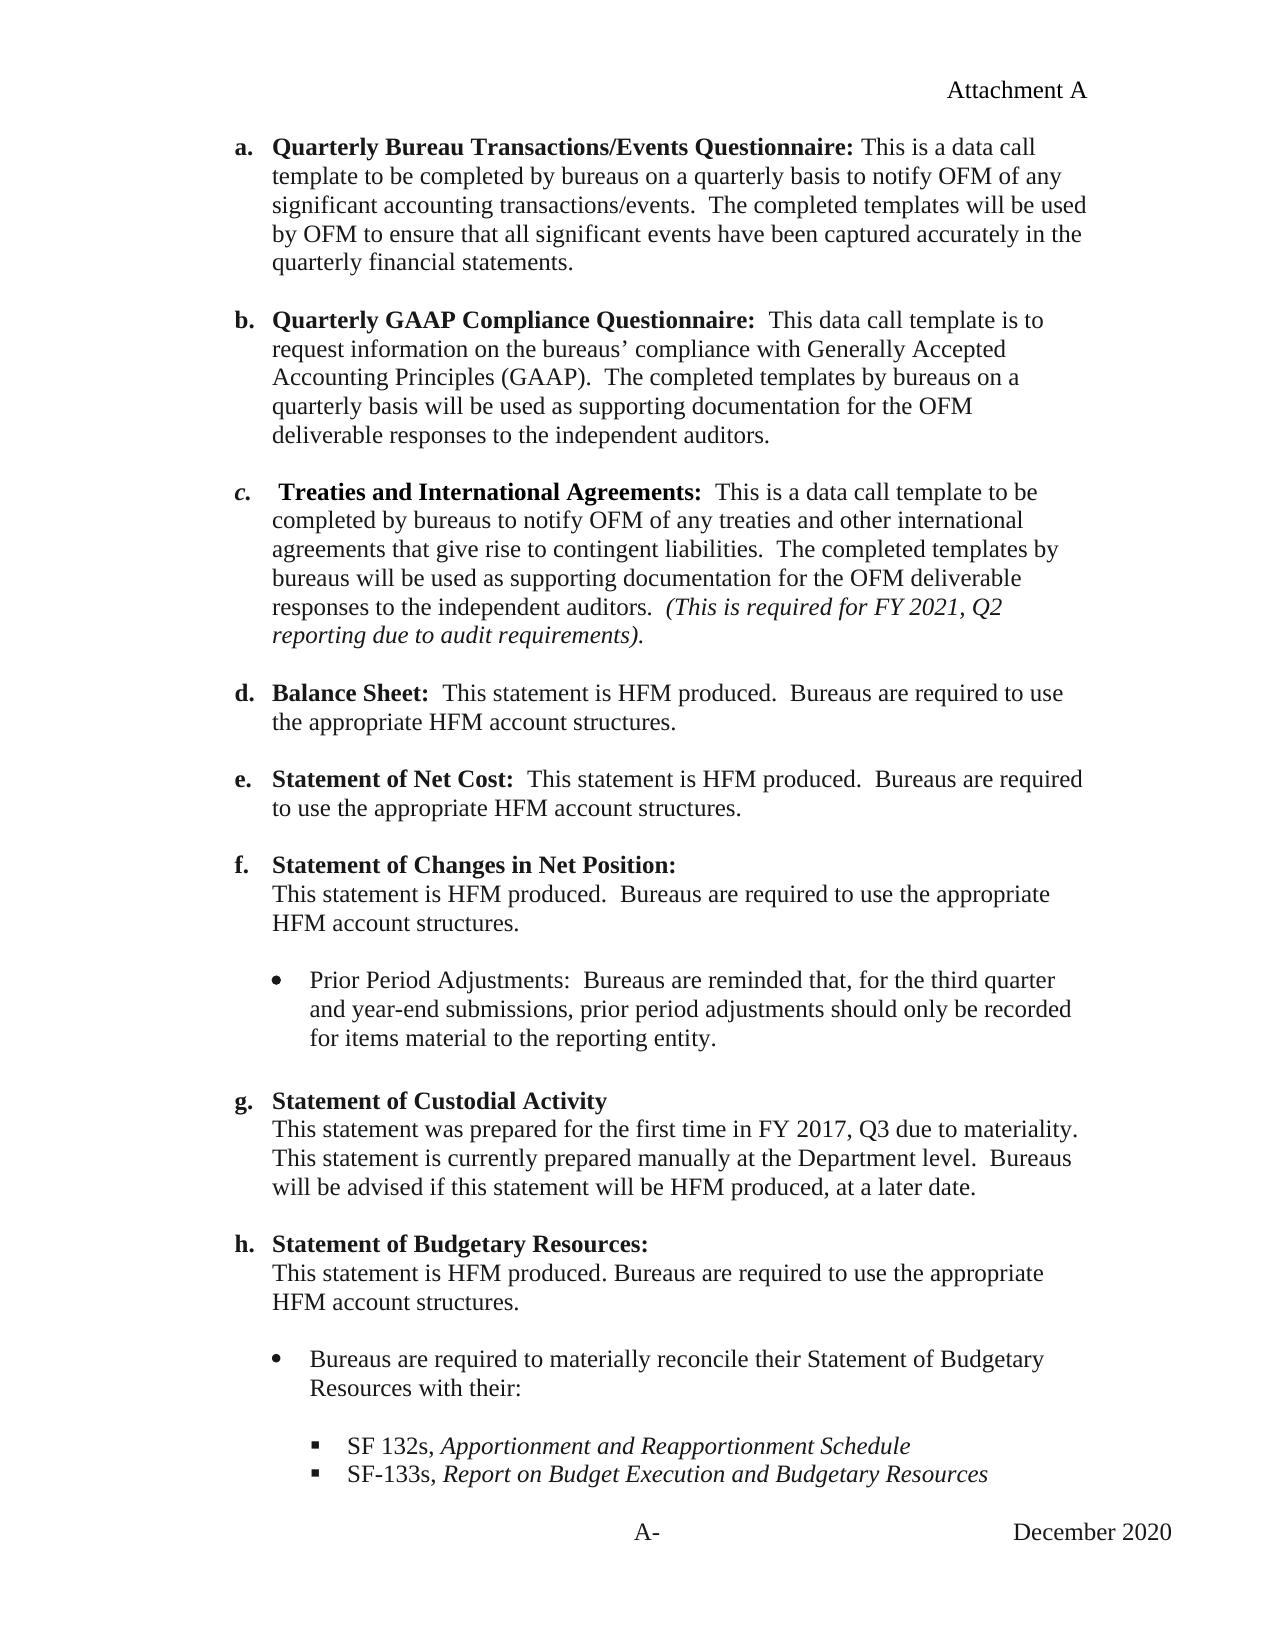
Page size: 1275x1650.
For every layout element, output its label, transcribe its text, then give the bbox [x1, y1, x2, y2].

text This statement was prepared for the first time in FY 2017, Q3 due to materiality. This statement is currently prepared manually at the Department level. Bureaus will be advised if this statement will be HFM produced, at a later date. [272, 1114, 1087, 1201]
list Quarterly Bureau Transactions/Events Questionnaire: This is a data call template to be completed by bureaus on a quarterly basis to notify OFM of any significant accounting transactions/events. The completed templates will be used by OFM to ensure that all significant events have been captured accurately in the quarterly financial statements. [234, 132, 1087, 276]
list SF 132s, Apportionment and Reapportionment Schedule [309, 1431, 1087, 1459]
subtitle Statement of Changes in Net Position: [234, 851, 1087, 879]
list Treaties and International Agreements: This is a data call template to be completed by bureaus to notify OFM of any treaties and other international agreements that give rise to contingent liabilities. The completed templates by bureaus will be used as supporting documentation for the OFM deliverable responses to the independent auditors. (This is required for FY 2021, Q2 reporting due to audit requirements). [234, 477, 1087, 649]
list Statement of Custodial Activity [234, 1086, 1087, 1114]
list Balance Sheet: This statement is HFM produced. Bureaus are required to use the appropriate HFM account structures. [234, 678, 1087, 736]
list Prior Period Adjustments: Bureaus are reminded that, for the third quarter and year-end submissions, prior period adjustments should only be recorded for items material to the reporting entity. [272, 966, 1087, 1052]
text This statement is HFM produced. Bureaus are required to use the appropriate HFM account structures. [272, 1258, 1087, 1316]
list Bureaus are required to materially reconcile their Statement of Budgetary Resources with their: [272, 1344, 1087, 1402]
list Quarterly GAAP Compliance Questionnaire: This data call template is to request information on the bureaus’ compliance with Generally Accepted Accounting Principles (GAAP). The completed templates by bureaus on a quarterly basis will be used as supporting documentation for the OFM deliverable responses to the independent auditors. [234, 305, 1087, 449]
list Statement of Budgetary Resources: [234, 1229, 1087, 1258]
list Statement of Net Cost: This statement is HFM produced. Bureaus are required to use the appropriate HFM account structures. [234, 764, 1087, 822]
text This statement is HFM produced. Bureaus are required to use the appropriate HFM account structures. [234, 879, 1087, 937]
list SF-133s, Report on Budget Execution and Budgetary Resources [309, 1459, 1087, 1488]
